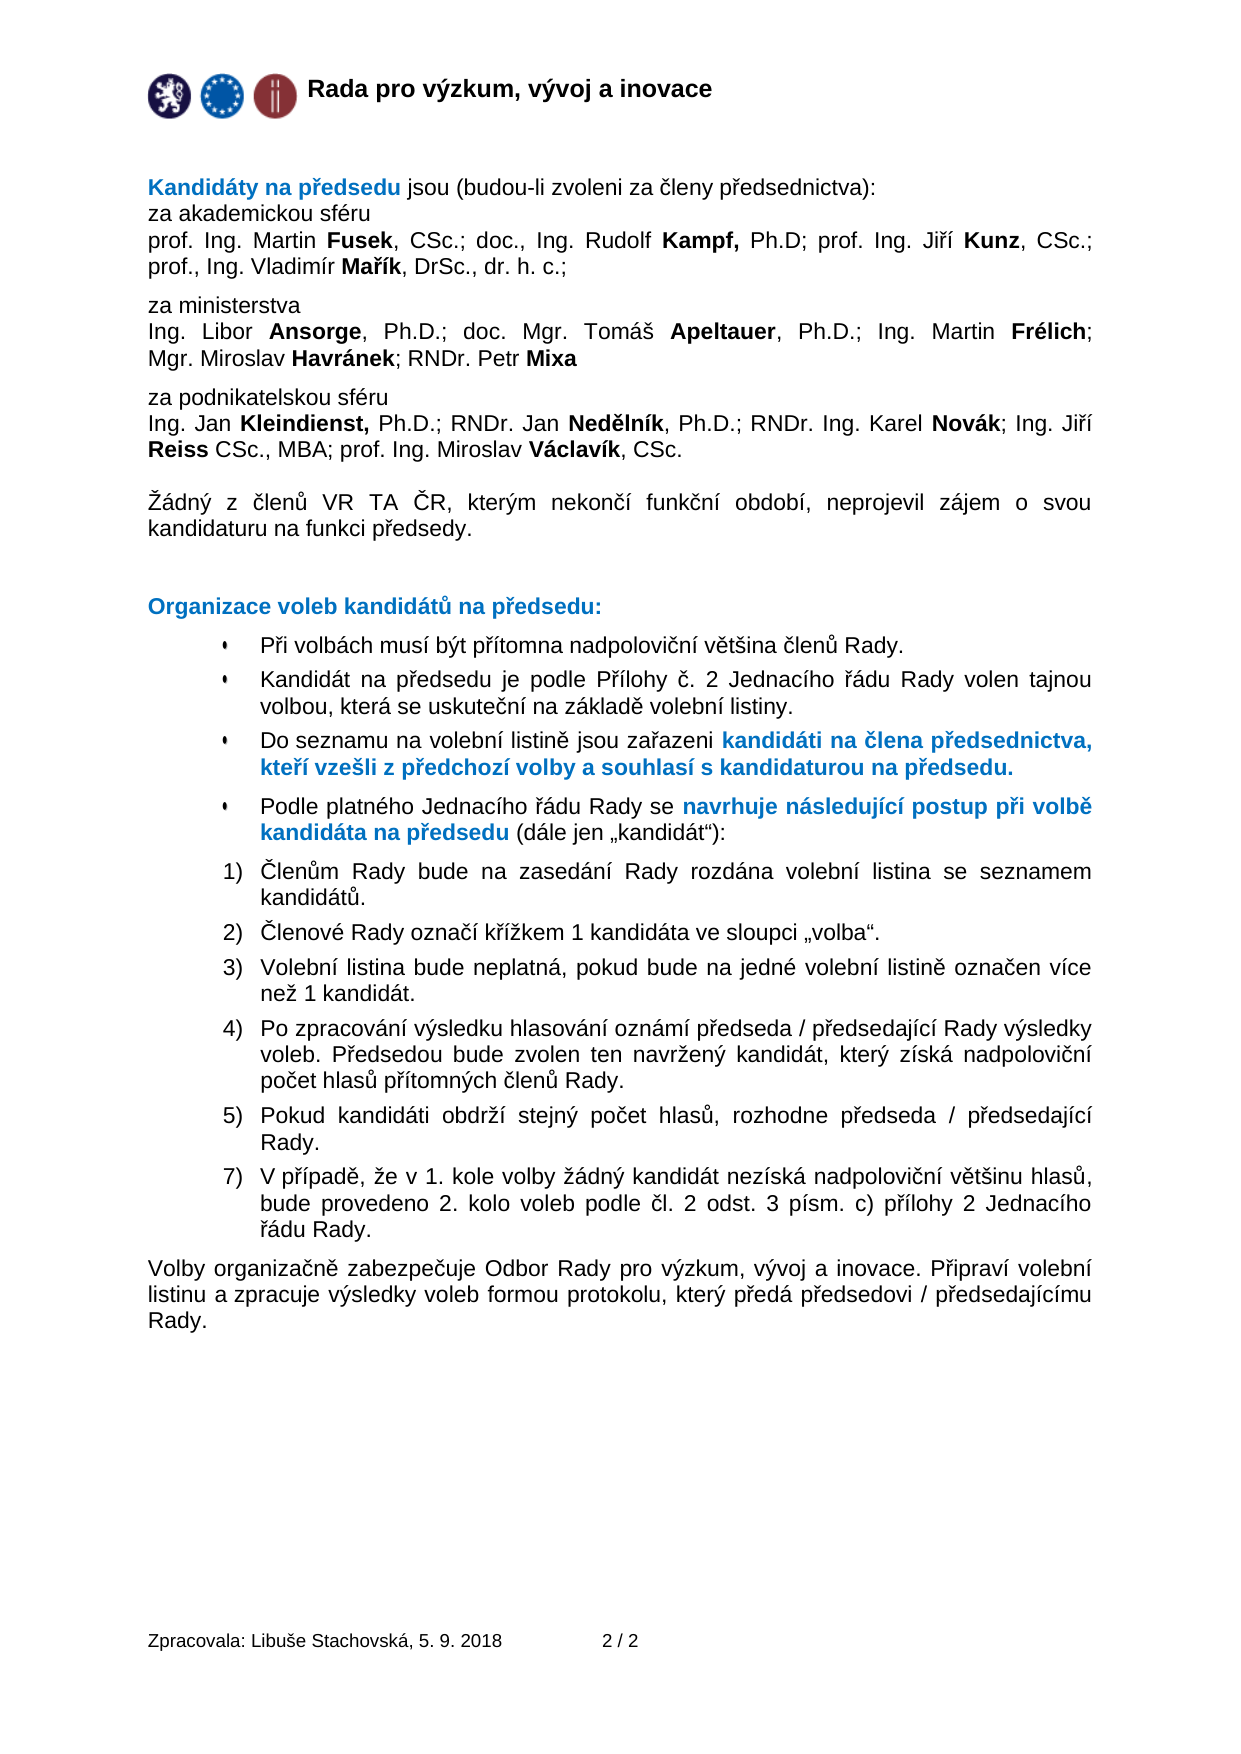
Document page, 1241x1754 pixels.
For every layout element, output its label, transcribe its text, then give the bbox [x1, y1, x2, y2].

text Organizace voleb kandidátů na předsedu: [148, 593, 1093, 619]
list Podle platného Jednacího řádu Rady se navrhuje následující postup při volbě kandidáta na předsedu (dále jen „kandidát“): [223, 793, 1093, 845]
text Kandidáty na předsedu jsou (budou-li zvoleni za členy předsednictva): [148, 174, 1093, 200]
text prof. Ing. Martin Fusek, CSc.; doc., Ing. Rudolf Kampf, Ph.D; prof. Ing. Jiří Kunz, CSc.; prof., Ing. Vladimír Mařík, DrSc., dr. h. c.; [148, 227, 1093, 279]
text za podnikatelskou sféru [148, 383, 1093, 410]
list V případě, že v 1. kole volby žádný kandidát nezíská nadpoloviční většinu hlasů, bude provedeno 2. kolo voleb podle čl. 2 odst. 3 písm. c) přílohy 2 Jednacího řádu Rady. [223, 1163, 1093, 1242]
list Volební listina bude neplatná, pokud bude na jedné volební listině označen více než 1 kandidát. [223, 954, 1093, 1006]
picture [147, 73, 298, 120]
list Členové Rady označí křížkem 1 kandidáta ve sloupci „volba“. [223, 919, 1093, 945]
list Kandidát na předsedu je podle Přílohy č. 2 Jednacího řádu Rady volen tajnou volbou, která se uskuteční na základě volební listiny. [223, 666, 1093, 719]
text Žádný z členů VR TA ČR, kterým nekončí funkční období, neprojevil zájem o svou kandidaturu na funkci předsedy. [148, 489, 1093, 542]
text Volby organizačně zabezpečuje Odbor Rady pro výzkum, vývoj a inovace. Připraví volební listinu a zpracuje výsledky voleb formou protokolu, který předá předsedovi / předsedajícímu Rady. [148, 1255, 1093, 1334]
text Ing. Libor Ansorge, Ph.D.; doc. Mgr. Tomáš Apeltauer, Ph.D.; Ing. Martin Frélich; Mgr. Miroslav Havránek; RNDr. Petr Mixa [148, 318, 1093, 371]
list Po zpracování výsledku hlasování oznámí předseda / předsedající Rady výsledky voleb. Předsedou bude zvolen ten navržený kandidát, který získá nadpoloviční počet hlasů přítomných členů Rady. [223, 1015, 1093, 1094]
list Členům Rady bude na zasedání Rady rozdána volební listina se seznamem kandidátů. [223, 858, 1093, 911]
list Při volbách musí být přítomna nadpoloviční většina členů Rady. [223, 632, 1093, 658]
list Pokud kandidáti obdrží stejný počet hlasů, rozhodne předseda / předsedající Rady. [223, 1102, 1093, 1155]
text Ing. Jan Kleindienst, Ph.D.; RNDr. Jan Nedělník, Ph.D.; RNDr. Ing. Karel Novák; Ing. Jiří Reiss CSc., MBA; prof. Ing. Miroslav Václavík, CSc. [148, 410, 1093, 462]
text za ministerstva [148, 292, 1093, 318]
list Do seznamu na volební listině jsou zařazeni kandidáti na člena předsednictva, kteří vzešli z předchozí volby a souhlasí s kandidaturou na předsedu. [223, 727, 1093, 780]
text za akademickou sféru [148, 200, 1093, 227]
